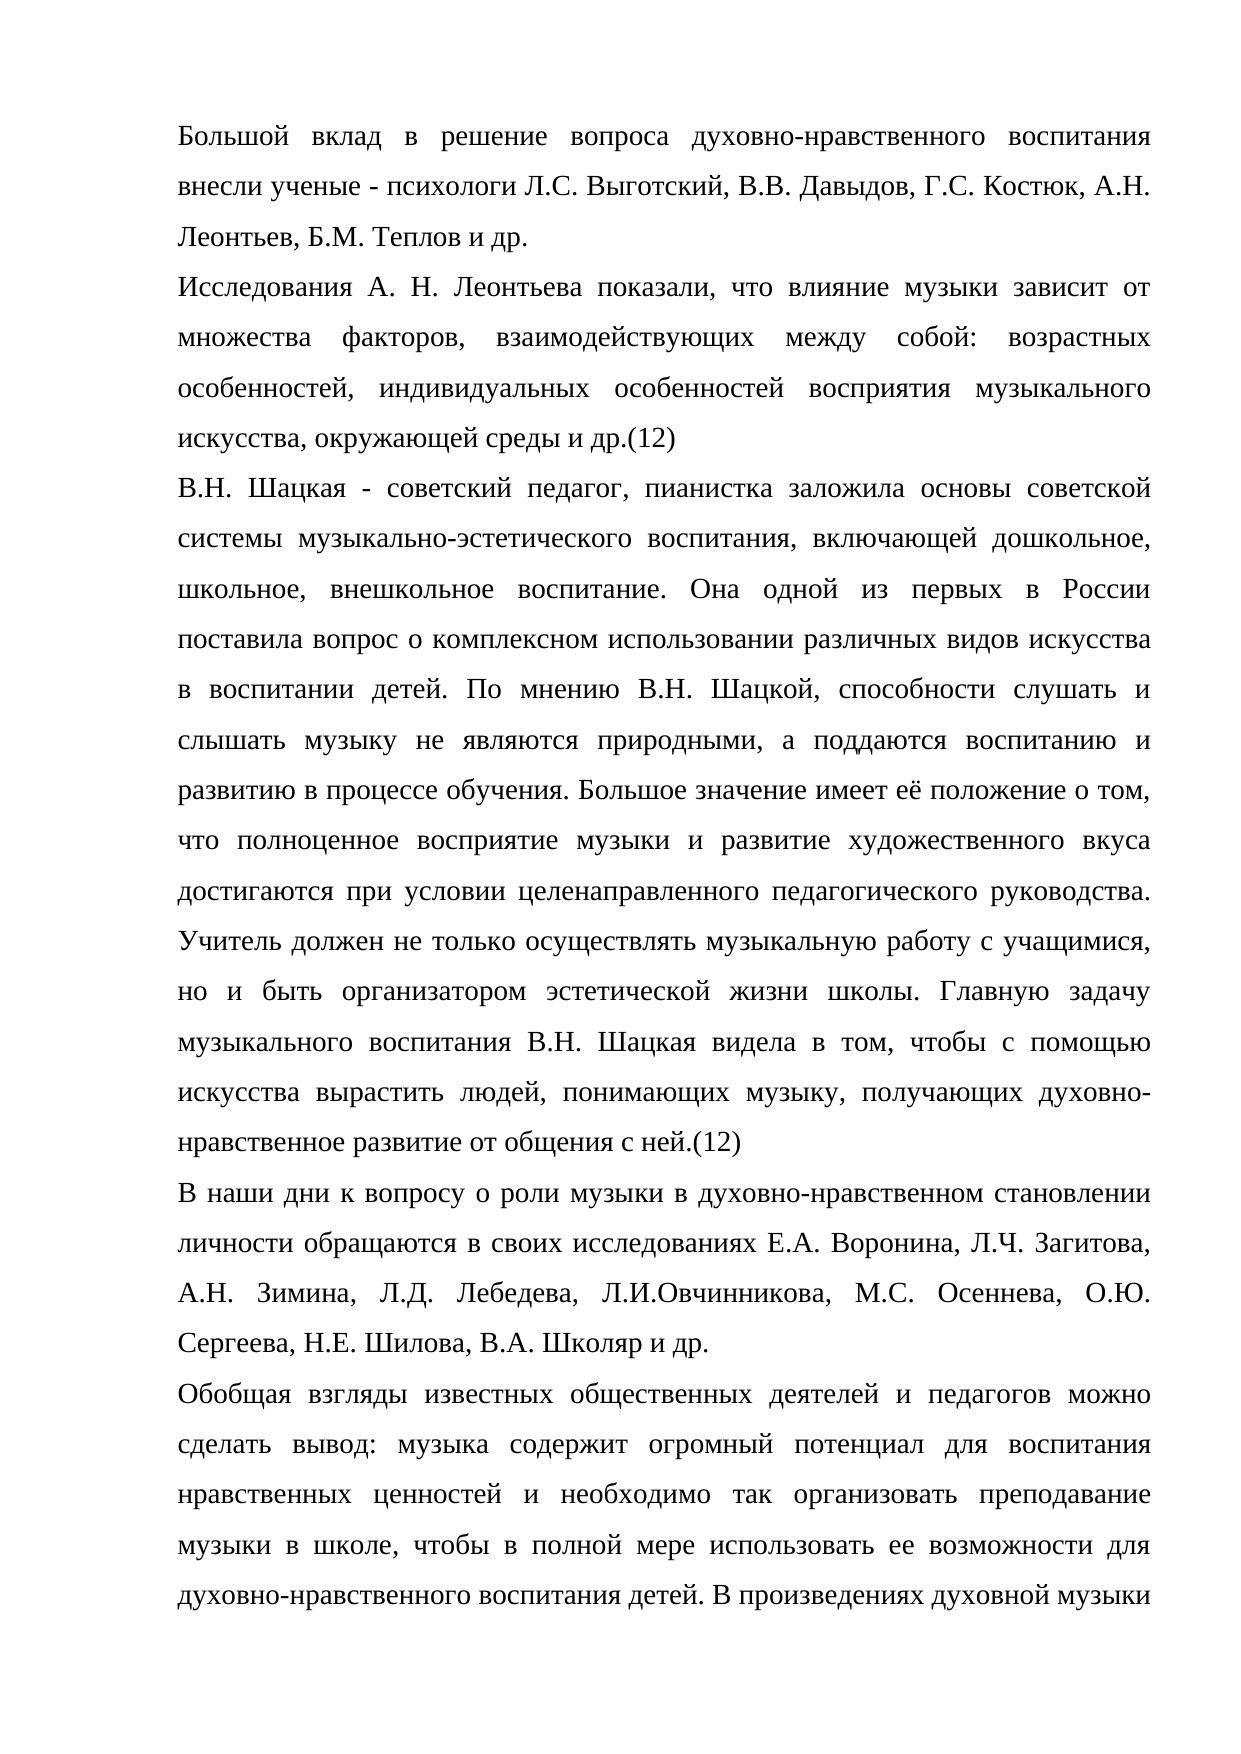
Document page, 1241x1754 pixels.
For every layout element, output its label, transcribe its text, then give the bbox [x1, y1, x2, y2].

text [177, 1376, 1152, 1611]
text В.Н. Шацкая - советский педагог, пианистка заложила основы советской системы музыкально-эстетического воспитания, включающей дошкольное, школьное, внешкольное воспитание. Она одной из первых в России поставила вопрос о комплексном использовании различных видов искусства в воспитании детей. По мнению В.Н. Шацкой, способности слушать и слышать музыку не являются природными, а поддаются воспитанию и развитию в процессе обучения. Большое значение имеет её положение о том, что полноценное восприятие музыки и развитие художественного вкуса достигаются при условии целенаправленного педагогического руководства. Учитель должен не только осуществлять музыкальную работу с учащимися, но и быть организатором эстетической жизни школы. Главную задачу музыкального воспитания В.Н. Шацкая видела в том, чтобы с помощью искусства вырастить людей, понимающих музыку, получающих духовно-нравственное развитие от общения с ней.(12) [177, 470, 1152, 1158]
text Большой вклад в решение вопроса духовно-нравственного воспитания внесли ученые - психологи Л.С. Выготский, В.В. Давыдов, Г.С. Костюк, А.Н. Леонтьев, Б.М. Теплов и др. [177, 118, 1152, 252]
text Исследования А. Н. Леонтьева показали, что влияние музыки зависит от множества факторов, взаимодействующих между собой: возрастных особенностей, индивидуальных особенностей восприятия музыкального искусства, окружающей среды и др.(12) [177, 269, 1152, 453]
text В наши дни к вопросу о роли музыки в духовно-нравственном становлении личности обращаются в своих исследованиях Е.А. Воронина, Л.Ч. Загитова, А.Н. Зимина, Л.Д. Лебедева, Л.И.Овчинникова, М.С. Осеннева, О.Ю. Сергеева, Н.Е. Шилова, В.А. Школяр и др. [177, 1175, 1152, 1359]
